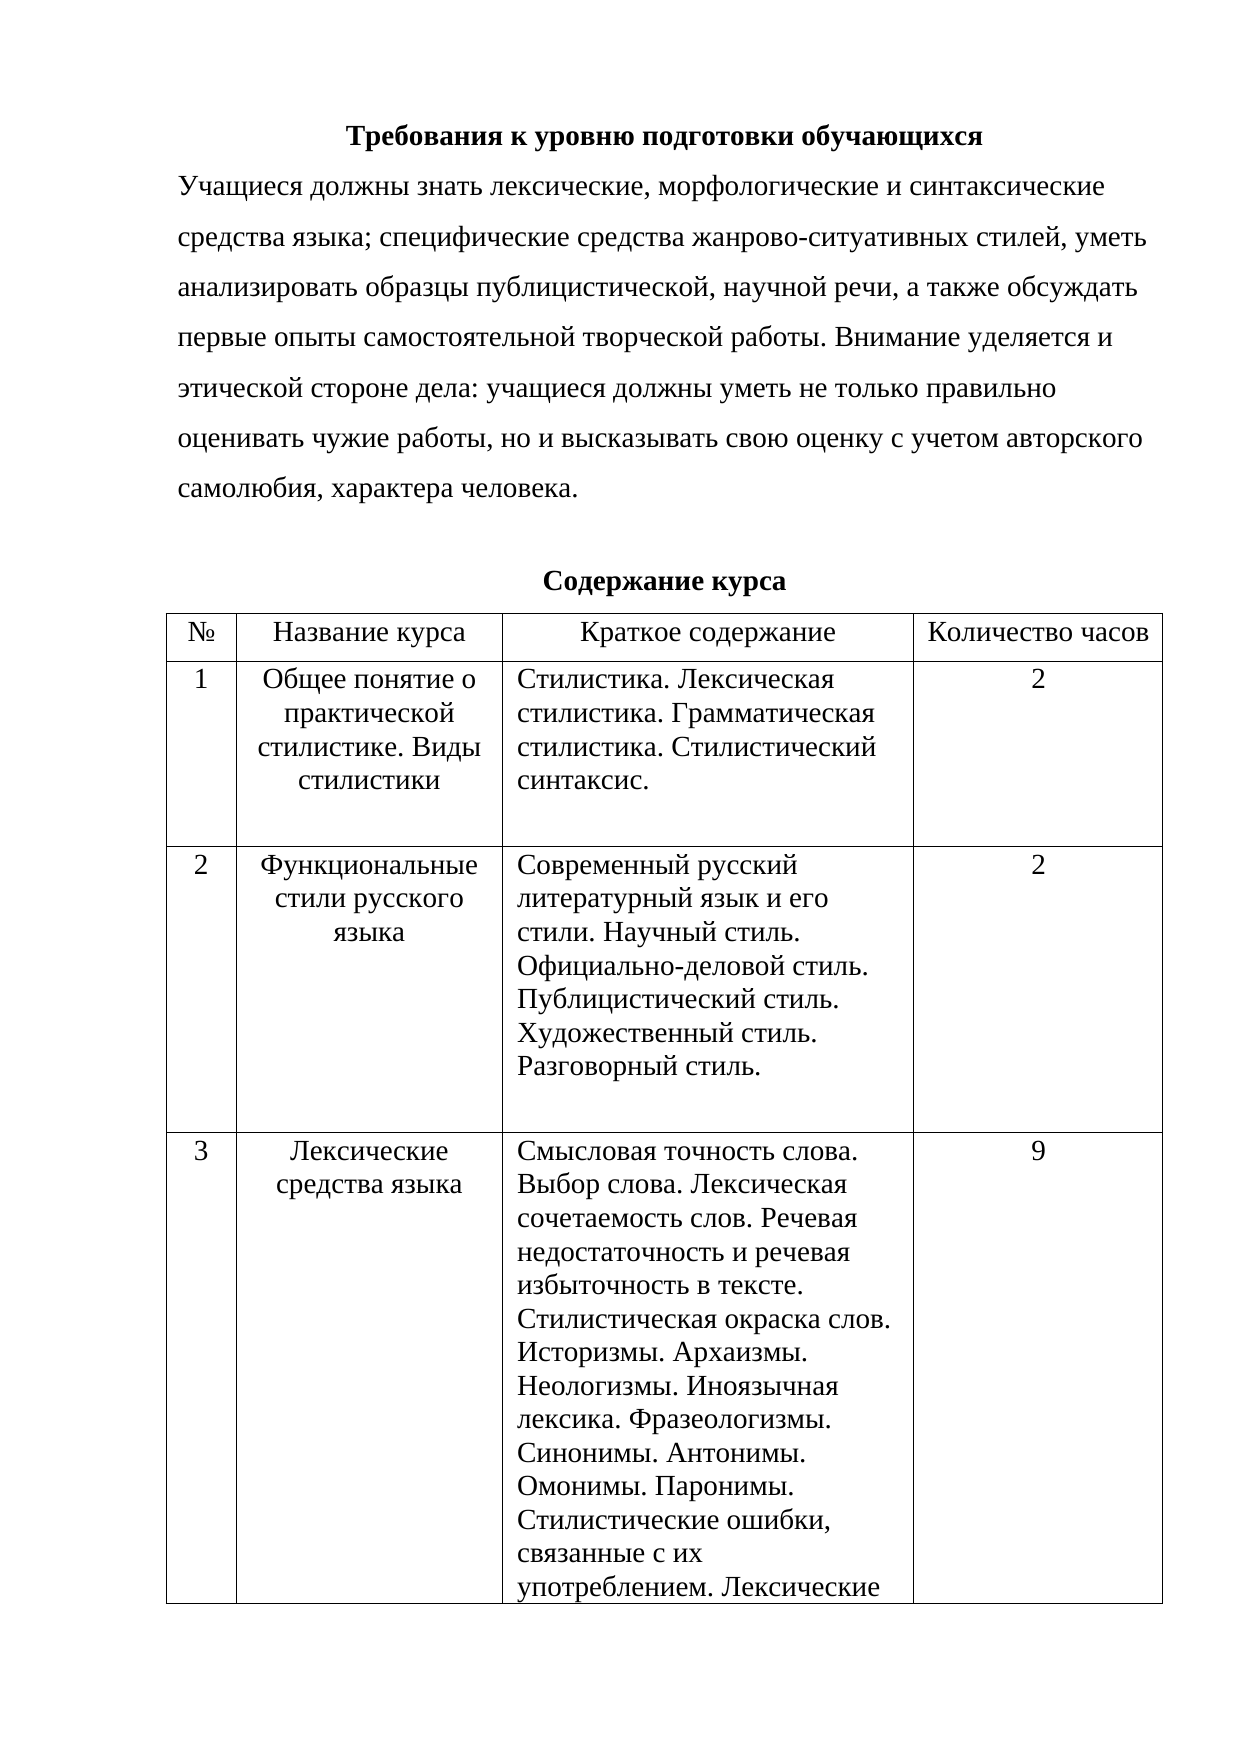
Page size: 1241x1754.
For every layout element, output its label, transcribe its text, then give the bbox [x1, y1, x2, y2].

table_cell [503, 1133, 913, 1603]
table_cell 2 [167, 847, 236, 1132]
table_cell 2 [914, 662, 1162, 846]
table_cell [237, 1133, 502, 1603]
text Требования к уровню подготовки обучающихся [177, 118, 1152, 152]
table_cell Стилистика. Лексическая стилистика. Грамматическая стилистика. Стилистический синтаксис. [503, 662, 913, 846]
table_cell 9 [914, 1133, 1162, 1603]
text Содержание курса [177, 563, 1152, 596]
table_header Количество часов [914, 614, 1162, 661]
table_header № [167, 614, 236, 661]
table_cell 2 [914, 847, 1162, 1132]
table_cell 1 [167, 662, 236, 846]
table_cell Современный русский литературный язык и его стили. Научный стиль. Официально-деловой стиль. Публицистический стиль. Художественный стиль. Разговорный стиль. [503, 847, 913, 1132]
table_header Название курса [237, 614, 502, 661]
table_cell Общее понятие о практической стилистике. Виды стилистики [237, 662, 502, 846]
table_cell Функциональные стили русского языка [237, 847, 502, 1132]
table_header Краткое содержание [503, 614, 913, 661]
table_cell 3 [167, 1133, 236, 1603]
text Учащиеся должны знать лексические, морфологические и синтаксические средства языка; специфические средства жанрово-ситуативных стилей, уметь анализировать образцы публицистической, научной речи, а также обсуждать первые опыты самостоятельной творческой работы. Внимание уделяется и этической стороне дела: учащиеся должны уметь не только правильно оценивать чужие работы, но и высказывать свою оценку с учетом авторского самолюбия, характера человека. [177, 168, 1152, 504]
